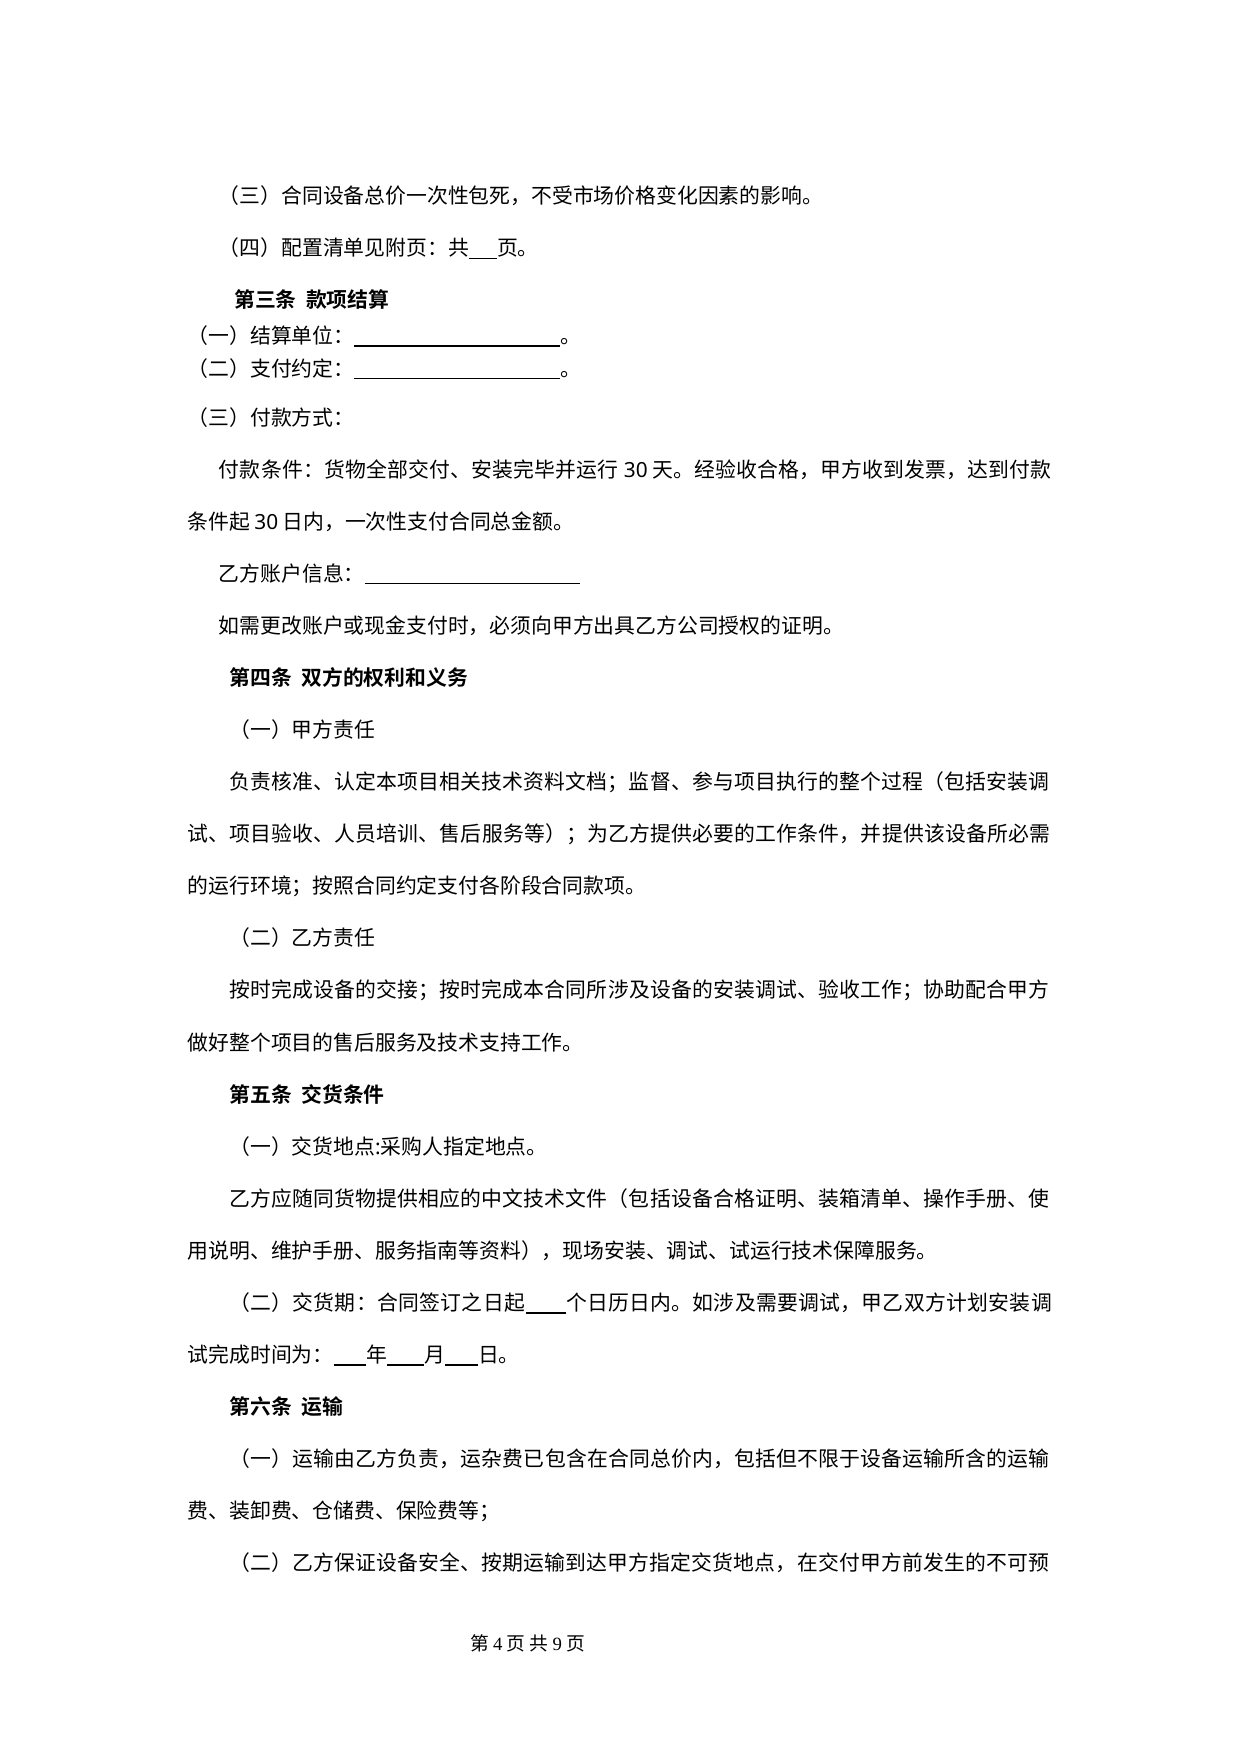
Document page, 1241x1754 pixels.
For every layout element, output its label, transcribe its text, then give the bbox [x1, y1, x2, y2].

text （一）结算单位： 。 [187, 318, 899, 351]
text 付款条件：货物全部交付、安装完毕并运行30天。经验收合格，甲方收到发票，达到付款条件起30日内，一次性支付合同总金额。 [187, 435, 1053, 539]
text 第三条 款项结算 [234, 266, 1053, 318]
text （一）甲方责任 [187, 696, 1053, 748]
text （二）支付约定： 。 [187, 351, 899, 383]
text 第六条 运输 [187, 1373, 1053, 1425]
text 如需更改账户或现金支付时，必须向甲方出具乙方公司授权的证明。 [187, 592, 1053, 644]
text 第四条 双方的权利和义务 [187, 644, 1053, 696]
text 按时完成设备的交接；按时完成本合同所涉及设备的安装调试、验收工作；协助配合甲方做好整个项目的售后服务及技术支持工作。 [187, 956, 1053, 1060]
text （一）交货地点:采购人指定地点。 [187, 1112, 1053, 1164]
text （三）付款方式： [187, 383, 1053, 435]
text 第五条 交货条件 [187, 1060, 1053, 1112]
text 乙方应随同货物提供相应的中文技术文件（包括设备合格证明、装箱清单、操作手册、使用说明、维护手册、服务指南等资料），现场安装、调试、试运行技术保障服务。 [187, 1164, 1053, 1269]
text （四）配置清单见附页：共 页。 [187, 214, 1053, 266]
text （三）合同设备总价一次性包死，不受市场价格变化因素的影响。 [187, 162, 1053, 214]
text （二）交货期：合同签订之日起 个日历日内。如涉及需要调试，甲乙双方计划安装调试完成时间为： 年 月 日。 [187, 1269, 1053, 1373]
text （二）乙方责任 [187, 904, 1053, 956]
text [187, 1529, 1053, 1581]
text （一）运输由乙方负责，运杂费已包含在合同总价内，包括但不限于设备运输所含的运输费、装卸费、仓储费、保险费等； [187, 1425, 1053, 1529]
text 乙方账户信息： [187, 539, 1053, 592]
text 负责核准、认定本项目相关技术资料文档；监督、参与项目执行的整个过程（包括安装调试、项目验收、人员培训、售后服务等）；为乙方提供必要的工作条件，并提供该设备所必需的运行环境；按照合同约定支付各阶段合同款项。 [187, 748, 1053, 904]
